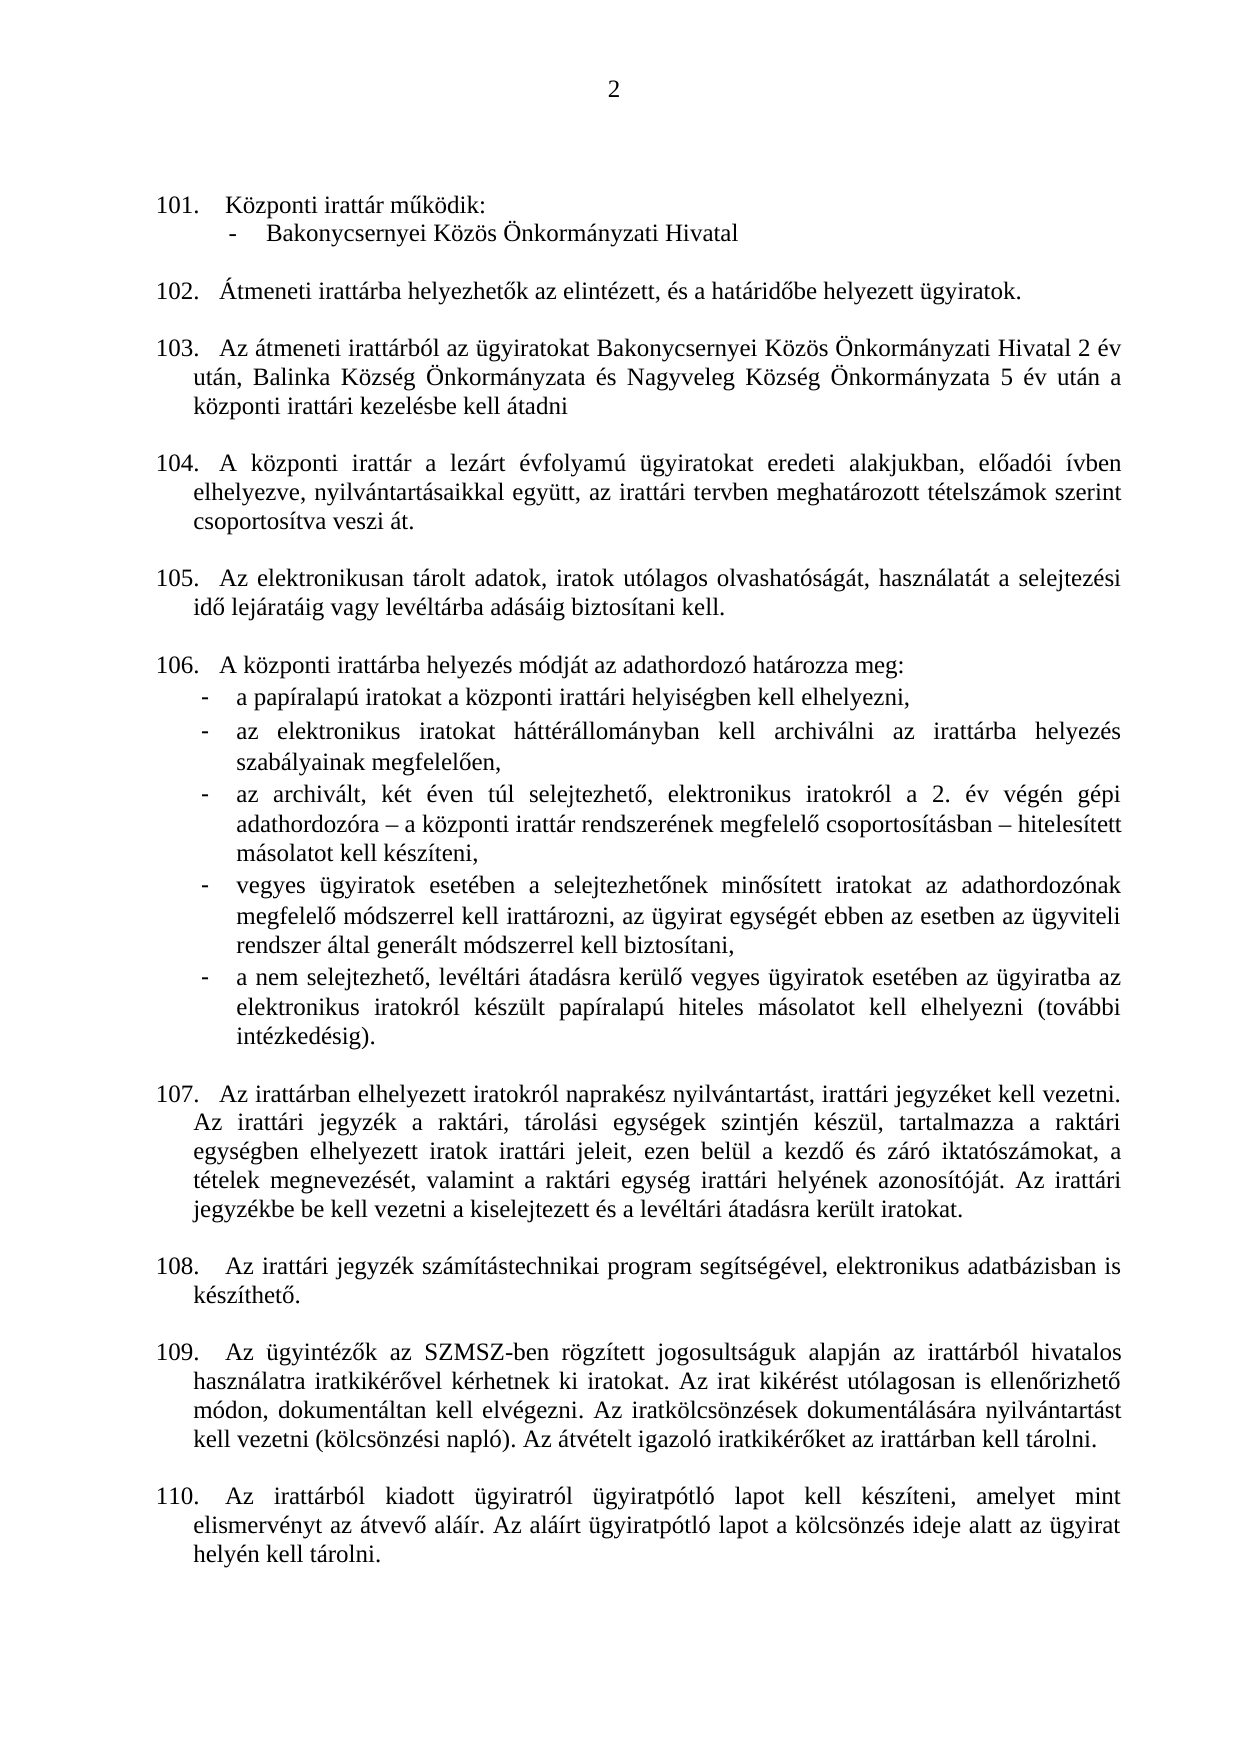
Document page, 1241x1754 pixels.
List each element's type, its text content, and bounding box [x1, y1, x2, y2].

list Az irattári jegyzék számítástechnikai program segítségével, elektronikus adatbázisban is készíthető. [156, 1251, 1122, 1309]
list Az irattárból kiadott ügyiratról ügyiratpótló lapot kell készíteni, amelyet mint elismervényt az átvevő aláír. Az aláírt ügyiratpótló lapot a kölcsönzés ideje alatt az ügyirat helyén kell tárolni. [156, 1481, 1122, 1567]
list a nem selejtezhető, levéltári átadásra kerülő vegyes ügyiratok esetében az ügyiratba az elektronikus iratokról készült papíralapú hiteles másolatot kell elhelyezni (további intézkedésig). [201, 958, 1122, 1050]
list Az irattárban elhelyezett iratokról naprakész nyilvántartást, irattári jegyzéket kell vezetni. Az irattári jegyzék a raktári, tárolási egységek szintjén készül, tartalmazza a raktári egységben elhelyezett iratok irattári jeleit, ezen belül a kezdő és záró iktatószámokat, a tételek megnevezését, valamint a raktári egység irattári helyének azonosítóját. Az irattári jegyzékbe be kell vezetni a kiselejtezett és a levéltári átadásra került iratokat. [156, 1079, 1122, 1222]
list az elektronikus iratokat háttérállományban kell archiválni az irattárba helyezés szabályainak megfelelően, [201, 712, 1122, 775]
list a papíralapú iratokat a központi irattári helyiségben kell elhelyezni, [201, 678, 1122, 712]
list A központi irattár a lezárt évfolyamú ügyiratokat eredeti alakjukban, előadói ívben elhelyezve, nyilvántartásaikkal együtt, az irattári tervben meghatározott tételszámok szerint csoportosítva veszi át. [156, 448, 1122, 535]
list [228, 218, 1122, 247]
list Központi irattár működik: [156, 190, 1122, 218]
list Az átmeneti irattárból az ügyiratokat Bakonycsernyei Közös Önkormányzati Hivatal 2 év után, Balinka Község Önkormányzata és Nagyveleg Község Önkormányzata 5 év után a központi irattári kezelésbe kell átadni [156, 333, 1122, 420]
list Az ügyintézők az SZMSZ-ben rögzített jogosultságuk alapján az irattárból hivatalos használatra iratkikérővel kérhetnek ki iratokat. Az irat kikérést utólagosan is ellenőrizhető módon, dokumentáltan kell elvégezni. Az iratkölcsönzések dokumentálására nyilvántartást kell vezetni (kölcsönzési napló). Az átvételt igazoló iratkikérőket az irattárban kell tárolni. [156, 1337, 1122, 1452]
list az archivált, két éven túl selejtezhető, elektronikus iratokról a 2. év végén gépi adathordozóra – a központi irattár rendszerének megfelelő csoportosításban – hitelesített másolatot kell készíteni, [201, 775, 1122, 867]
list vegyes ügyiratok esetében a selejtezhetőnek minősített iratokat az adathordozónak megfelelő módszerrel kell irattározni, az ügyirat egységét ebben az esetben az ügyviteli rendszer által generált módszerrel kell biztosítani, [201, 867, 1122, 958]
list A központi irattárba helyezés módját az adathordozó határozza meg: [156, 650, 1122, 678]
list Átmeneti irattárba helyezhetők az elintézett, és a határidőbe helyezett ügyiratok. [156, 276, 1122, 305]
list Az elektronikusan tárolt adatok, iratok utólagos olvashatóságát, használatát a selejtezési idő lejáratáig vagy levéltárba adásáig biztosítani kell. [156, 563, 1122, 621]
